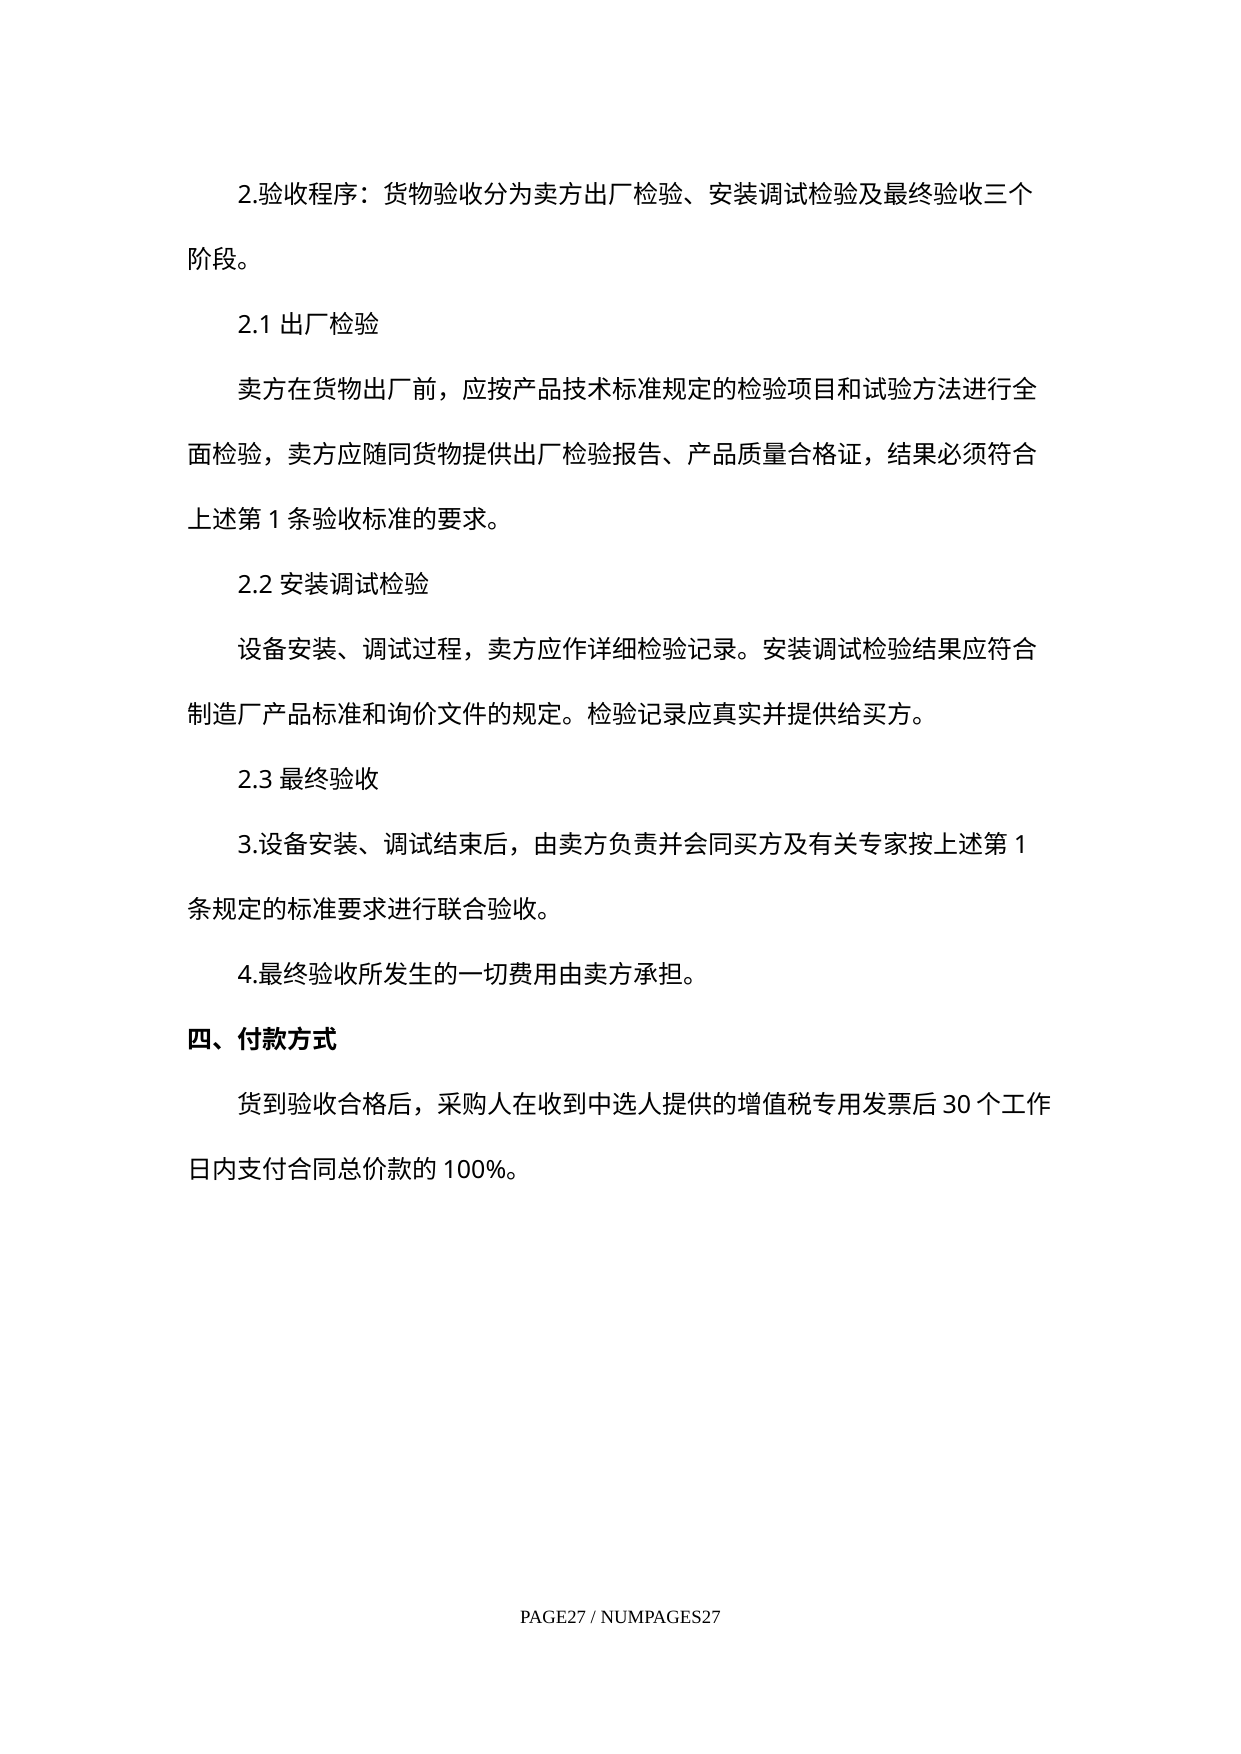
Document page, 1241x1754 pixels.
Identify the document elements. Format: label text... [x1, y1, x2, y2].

text 4.最终验收所发生的一切费用由卖方承担。 [187, 940, 1053, 1005]
text 四、付款方式 [187, 1005, 1053, 1070]
text 货到验收合格后，采购人在收到中选人提供的增值税专用发票后30个工作日内支付合同总价款的100%。 [187, 1070, 1053, 1200]
text 2.2 安装调试检验 [187, 550, 1053, 615]
text 2.3 最终验收 [187, 745, 1053, 810]
text 3.设备安装、调试结束后，由卖方负责并会同买方及有关专家按上述第1条规定的标准要求进行联合验收。 [187, 810, 1053, 940]
text 2.1 出厂检验 [187, 290, 1053, 355]
text 2.验收程序：货物验收分为卖方出厂检验、安装调试检验及最终验收三个阶段。 [187, 160, 1053, 290]
text 设备安装、调试过程，卖方应作详细检验记录。安装调试检验结果应符合制造厂产品标准和询价文件的规定。检验记录应真实并提供给买方。 [187, 615, 1053, 745]
text 卖方在货物出厂前，应按产品技术标准规定的检验项目和试验方法进行全面检验，卖方应随同货物提供出厂检验报告、产品质量合格证，结果必须符合上述第1条验收标准的要求。 [187, 355, 1053, 550]
